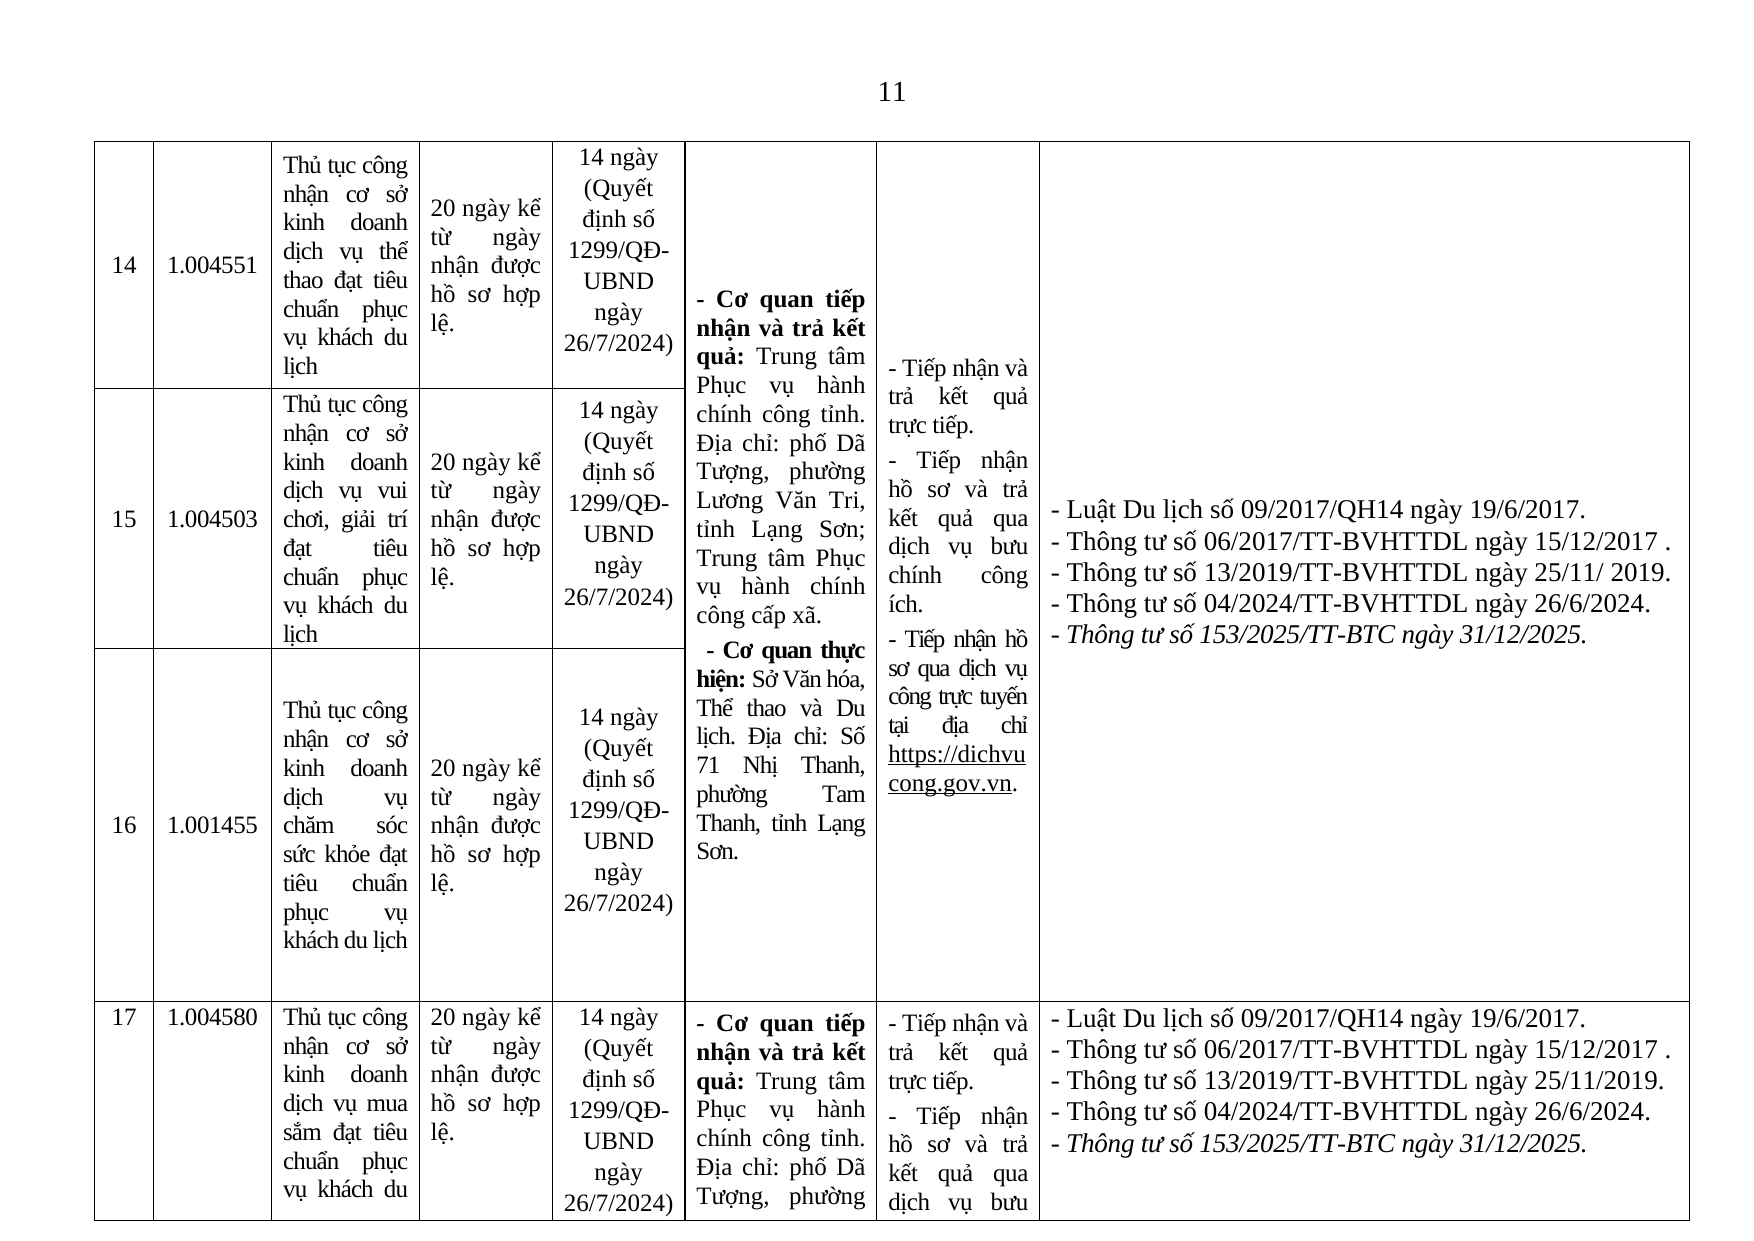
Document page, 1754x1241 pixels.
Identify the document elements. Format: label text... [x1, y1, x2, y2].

table_cell Thủ tục công nhận cơ sở kinh doanh dịch vụ vui chơi, giải trí đạt tiêu chuẩn phục vụ khách du lịch [272, 389, 419, 648]
table_cell 1.001455 [154, 649, 271, 1001]
table_cell 14 ngày (Quyết định số 1299/QĐ-UBND ngày 26/7/2024) [553, 649, 684, 1001]
table_cell 20 ngày kể từ ngày nhận được hồ sơ hợp lệ. [420, 142, 552, 388]
table_cell Thủ tục công nhận cơ sở kinh doanh dịch vụ thể thao đạt tiêu chuẩn phục vụ khách du lịch [272, 142, 419, 388]
table_cell 17 [95, 1002, 153, 1220]
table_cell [272, 1002, 419, 1220]
table_cell 20 ngày kể từ ngày nhận được hồ sơ hợp lệ. [420, 649, 552, 1001]
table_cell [420, 1002, 552, 1220]
table_cell 14 ngày (Quyết định số 1299/QĐ-UBND ngày 26/7/2024) [553, 142, 684, 388]
table_cell 15 [95, 389, 153, 648]
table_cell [686, 142, 876, 1001]
table_cell 1.004503 [154, 389, 271, 648]
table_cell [1040, 1002, 1689, 1220]
table_cell 14 ngày (Quyết định số 1299/QĐ-UBND ngày 26/7/2024) [553, 389, 684, 648]
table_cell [877, 142, 1039, 1001]
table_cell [686, 1002, 876, 1220]
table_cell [877, 1002, 1039, 1220]
table_cell 1.004551 [154, 142, 271, 388]
table_cell 14 [95, 142, 153, 388]
table_cell 16 [95, 649, 153, 1001]
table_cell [553, 1002, 684, 1220]
table_cell 20 ngày kể từ ngày nhận được hồ sơ hợp lệ. [420, 389, 552, 648]
table_cell 1.004580 [154, 1002, 271, 1220]
table_cell Thủ tục công nhận cơ sở kinh doanh dịch vụ chăm sóc sức khỏe đạt tiêu chuẩn phục vụ khách du lịch [272, 649, 419, 1001]
